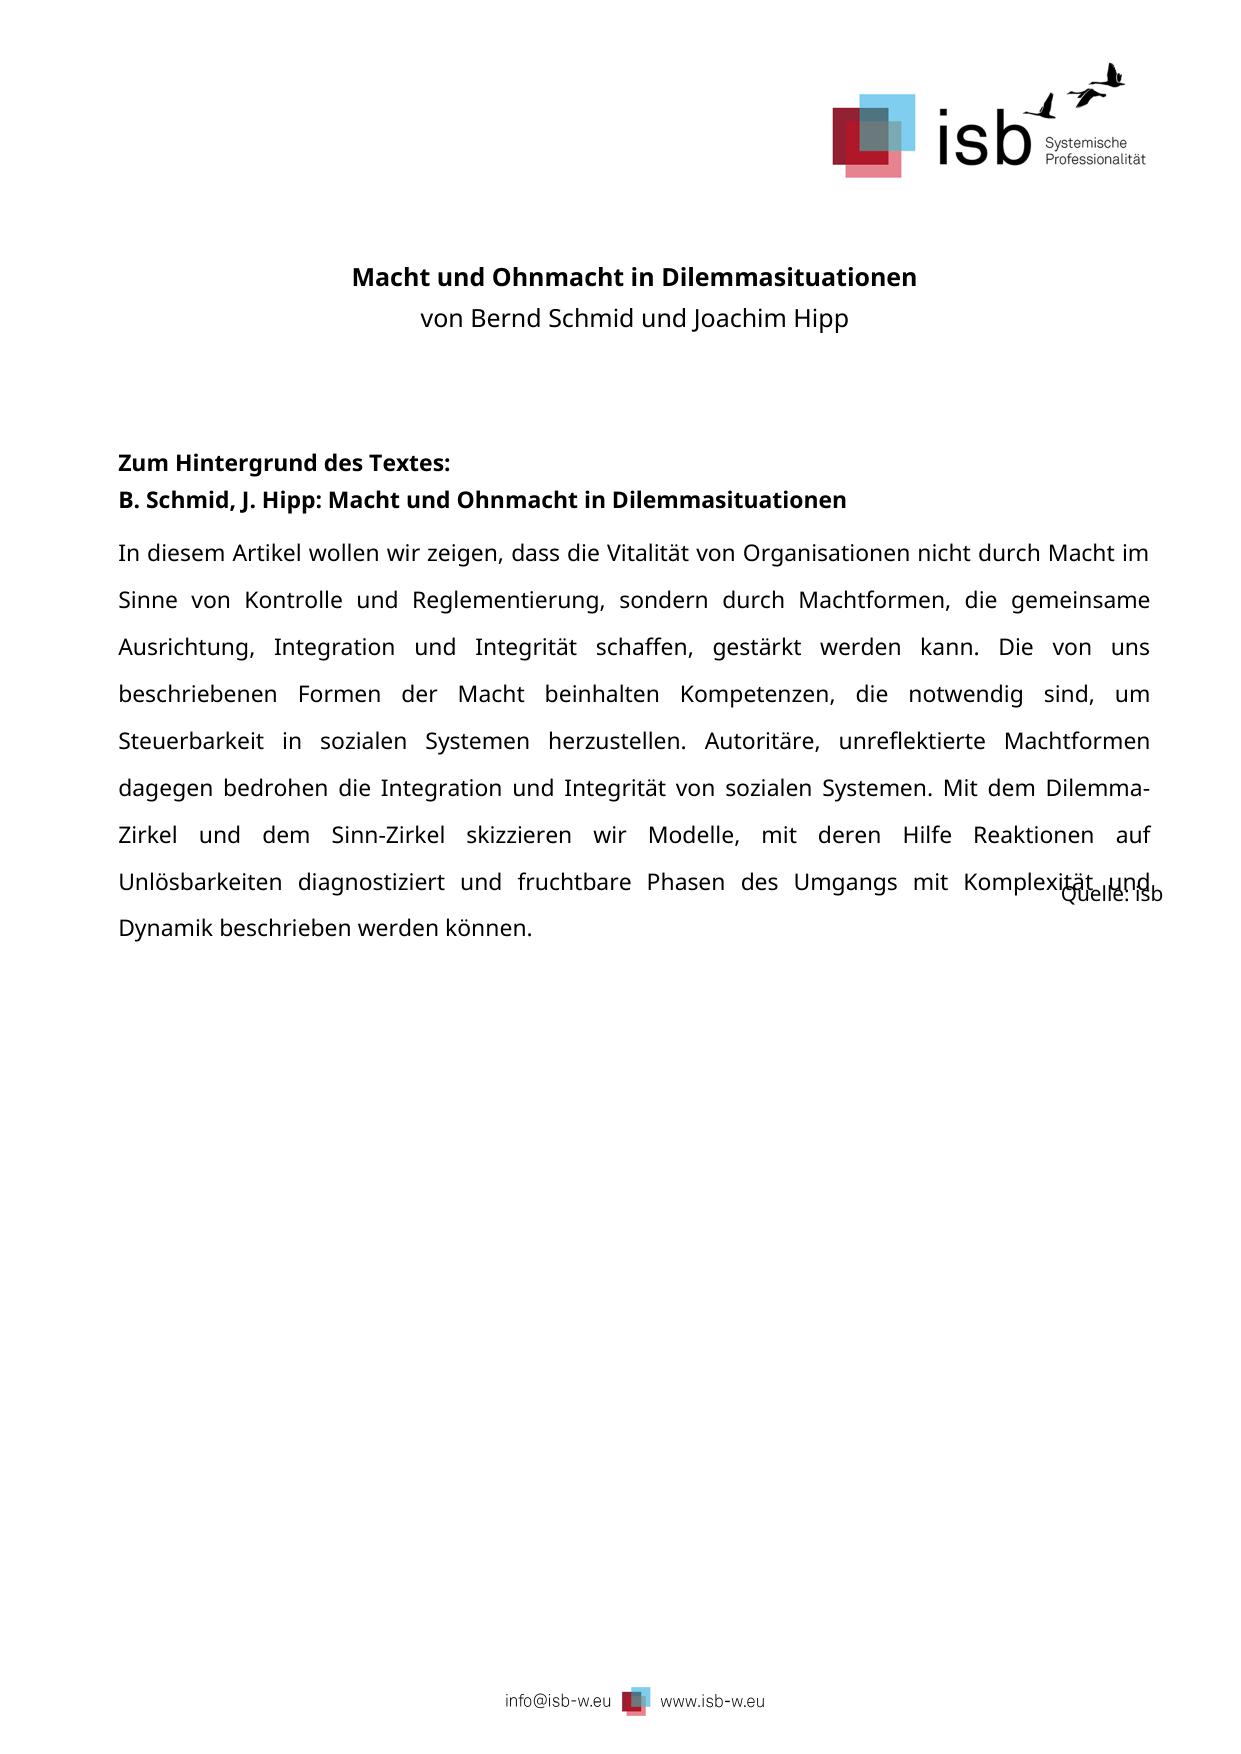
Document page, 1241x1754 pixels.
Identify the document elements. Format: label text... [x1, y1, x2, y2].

subtitle Macht und Ohnmacht in Dilemmasituationen [118, 260, 1152, 294]
picture [502, 1678, 768, 1724]
text In diesem Artikel wollen wir zeigen, dass die Vitalität von Organisationen nicht durch Macht im Sinne von Kontrolle und Reglementierung, sondern durch Machtformen, die gemeinsame Ausrichtung, Integration und Integrität schaffen, gestärkt werden kann. Die von uns beschriebenen Formen der Macht beinhalten Kompetenzen, die notwendig sind, um Steuerbarkeit in sozialen Systemen herzustellen. Autoritäre, unreflektierte Machtformen dagegen bedrohen die Integration und Integrität von sozialen Systemen. Mit dem Dilemma-Zirkel und dem Sinn-Zirkel skizzieren wir Modelle, mit deren Hilfe Reaktionen auf Unlösbarkeiten diagnostiziert und fruchtbare Phasen des Umgangs mit Komplexität und Dynamik beschrieben werden können. [118, 537, 1152, 944]
subtitle Zum Hintergrund des Textes: [118, 447, 1152, 478]
picture [826, 59, 1152, 181]
subtitle von Bernd Schmid und Joachim Hipp [118, 300, 1152, 334]
title B. Schmid, J. Hipp: Macht und Ohnmacht in Dilemmasituationen [118, 484, 1152, 516]
